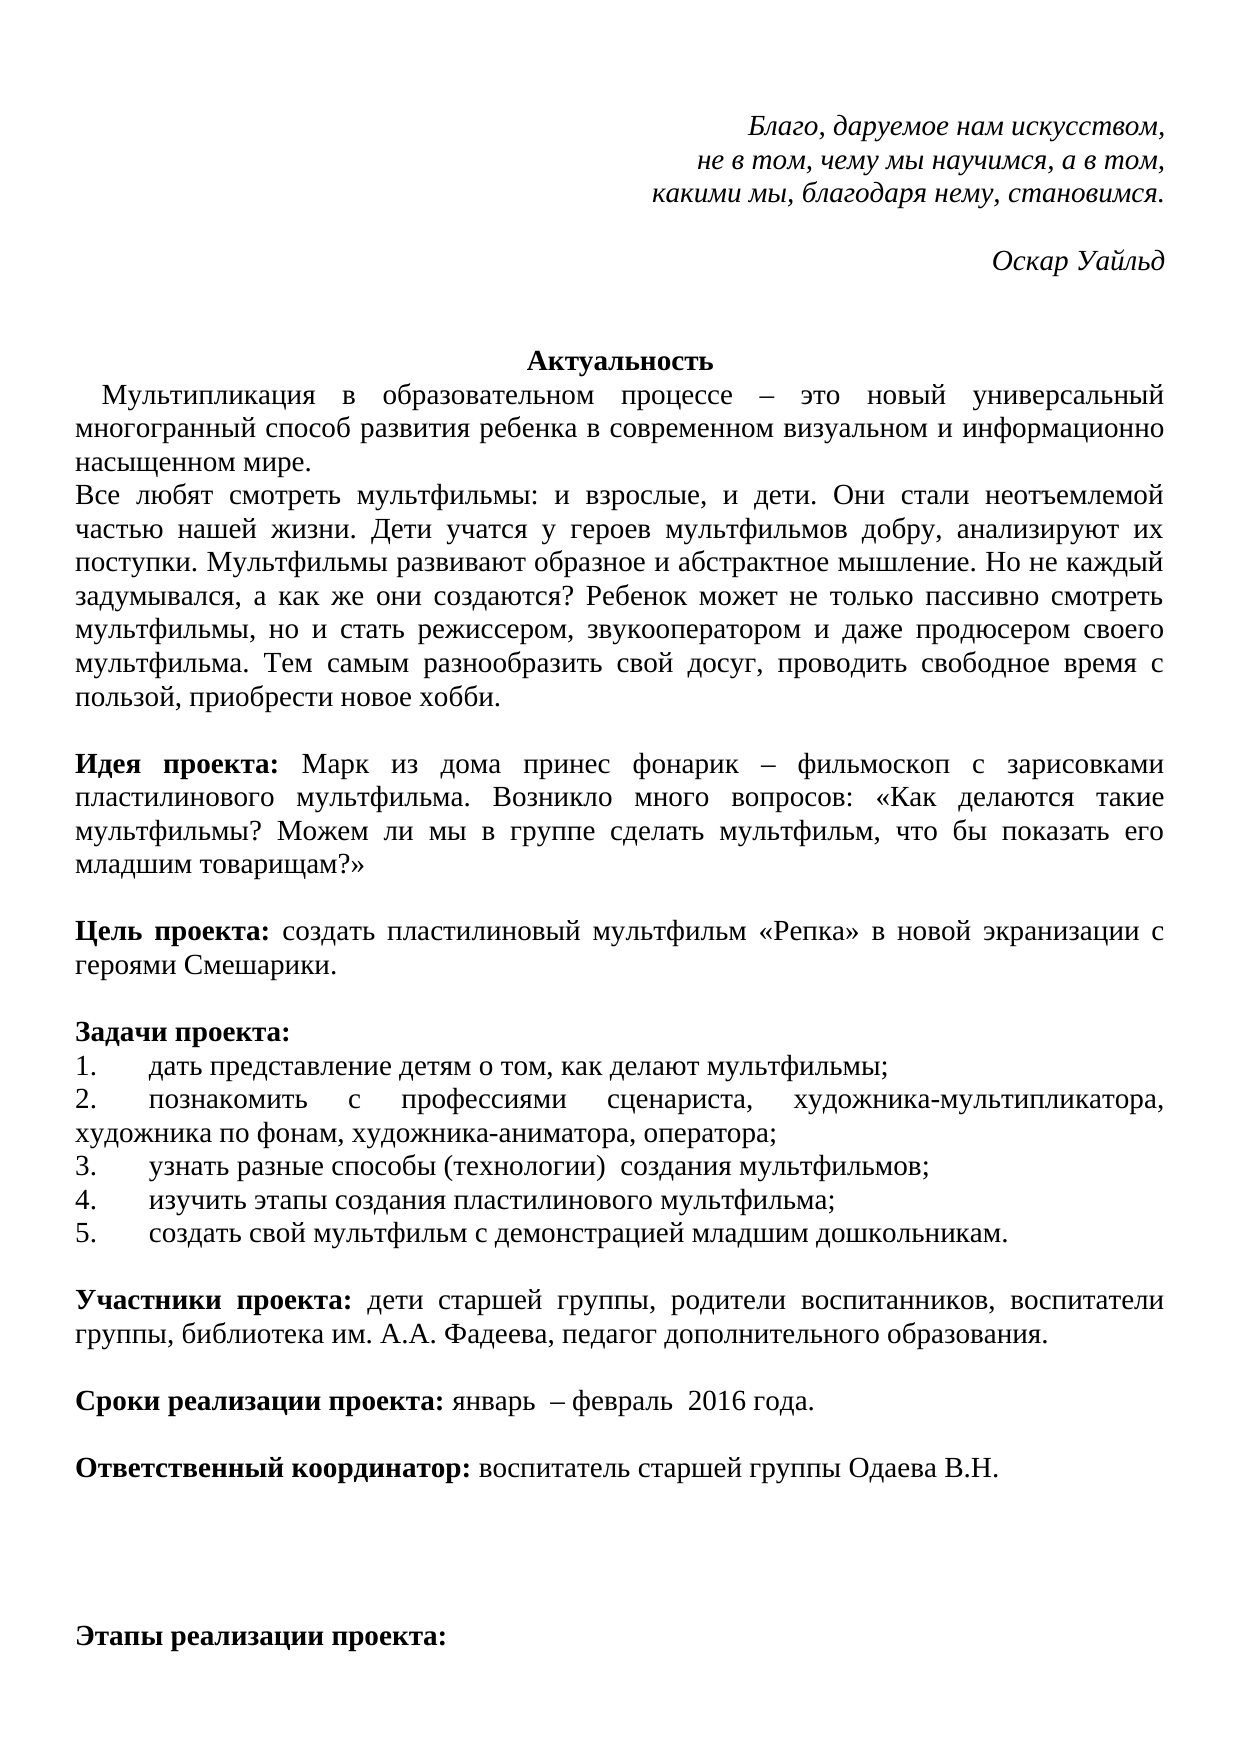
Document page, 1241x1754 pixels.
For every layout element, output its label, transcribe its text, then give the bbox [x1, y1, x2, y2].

text 1. дать представление детям о том, как делают мультфильмы; [75, 1048, 1165, 1081]
text Благо, даруемое нам искусством, [75, 108, 1165, 142]
text какими мы, благодаря нему, становимся. [75, 176, 1165, 209]
text 4. изучить этапы создания пластилинового мультфильма; [75, 1182, 1165, 1215]
text 2. познакомить с профессиями сценариста, художника-мультипликатора, художника по фонам, художника-аниматора, оператора; [75, 1081, 1165, 1148]
text Актуальность [75, 343, 1165, 377]
text не в том, чему мы научимся, а в том, [75, 142, 1165, 176]
text Идея проекта: Марк из дома принес фонарик – фильмоскоп с зарисовками пластилинового мультфильма. Возникло много вопросов: «Как делаются такие мультфильмы? Можем ли мы в группе сделать мультфильм, что бы показать его младшим товарищам?» [75, 746, 1165, 880]
text Все любят смотреть мультфильмы: и взрослые, и дети. Они стали неотъемлемой частью нашей жизни. Дети учатся у героев мультфильмов добру, анализируют их поступки. Мультфильмы развивают образное и абстрактное мышление. Но не каждый задумывался, а как же они создаются? Ребенок может не только пассивно смотреть мультфильмы, но и стать режиссером, звукооператором и даже продюсером своего мультфильма. Тем самым разнообразить свой досуг, проводить свободное время с пользой, приобрести новое хобби. [75, 477, 1165, 712]
text Сроки реализации проекта: январь – февраль 2016 года. [75, 1383, 1165, 1417]
text Мультипликация в образовательном процессе – это новый универсальный многогранный способ развития ребенка в современном визуальном и информационно насыщенном мире. [75, 377, 1165, 477]
text Ответственный координатор: воспитатель старшей группы Одаева В.Н. [75, 1450, 1165, 1484]
text 5. создать свой мультфильм с демонстрацией младшим дошкольникам. [75, 1215, 1165, 1249]
text Этапы реализации проекта: [75, 1618, 1165, 1651]
text Оскар Уайльд [75, 243, 1165, 276]
text Задачи проекта: [75, 1014, 1165, 1048]
text Участники проекта: дети старшей группы, родители воспитанников, воспитатели группы, библиотека им. А.А. Фадеева, педагог дополнительного образования. [75, 1282, 1165, 1349]
text Цель проекта: создать пластилиновый мультфильм «Репка» в новой экранизации с героями Смешарики. [75, 913, 1165, 981]
text 3. узнать разные способы (технологии) создания мультфильмов; [75, 1148, 1165, 1182]
